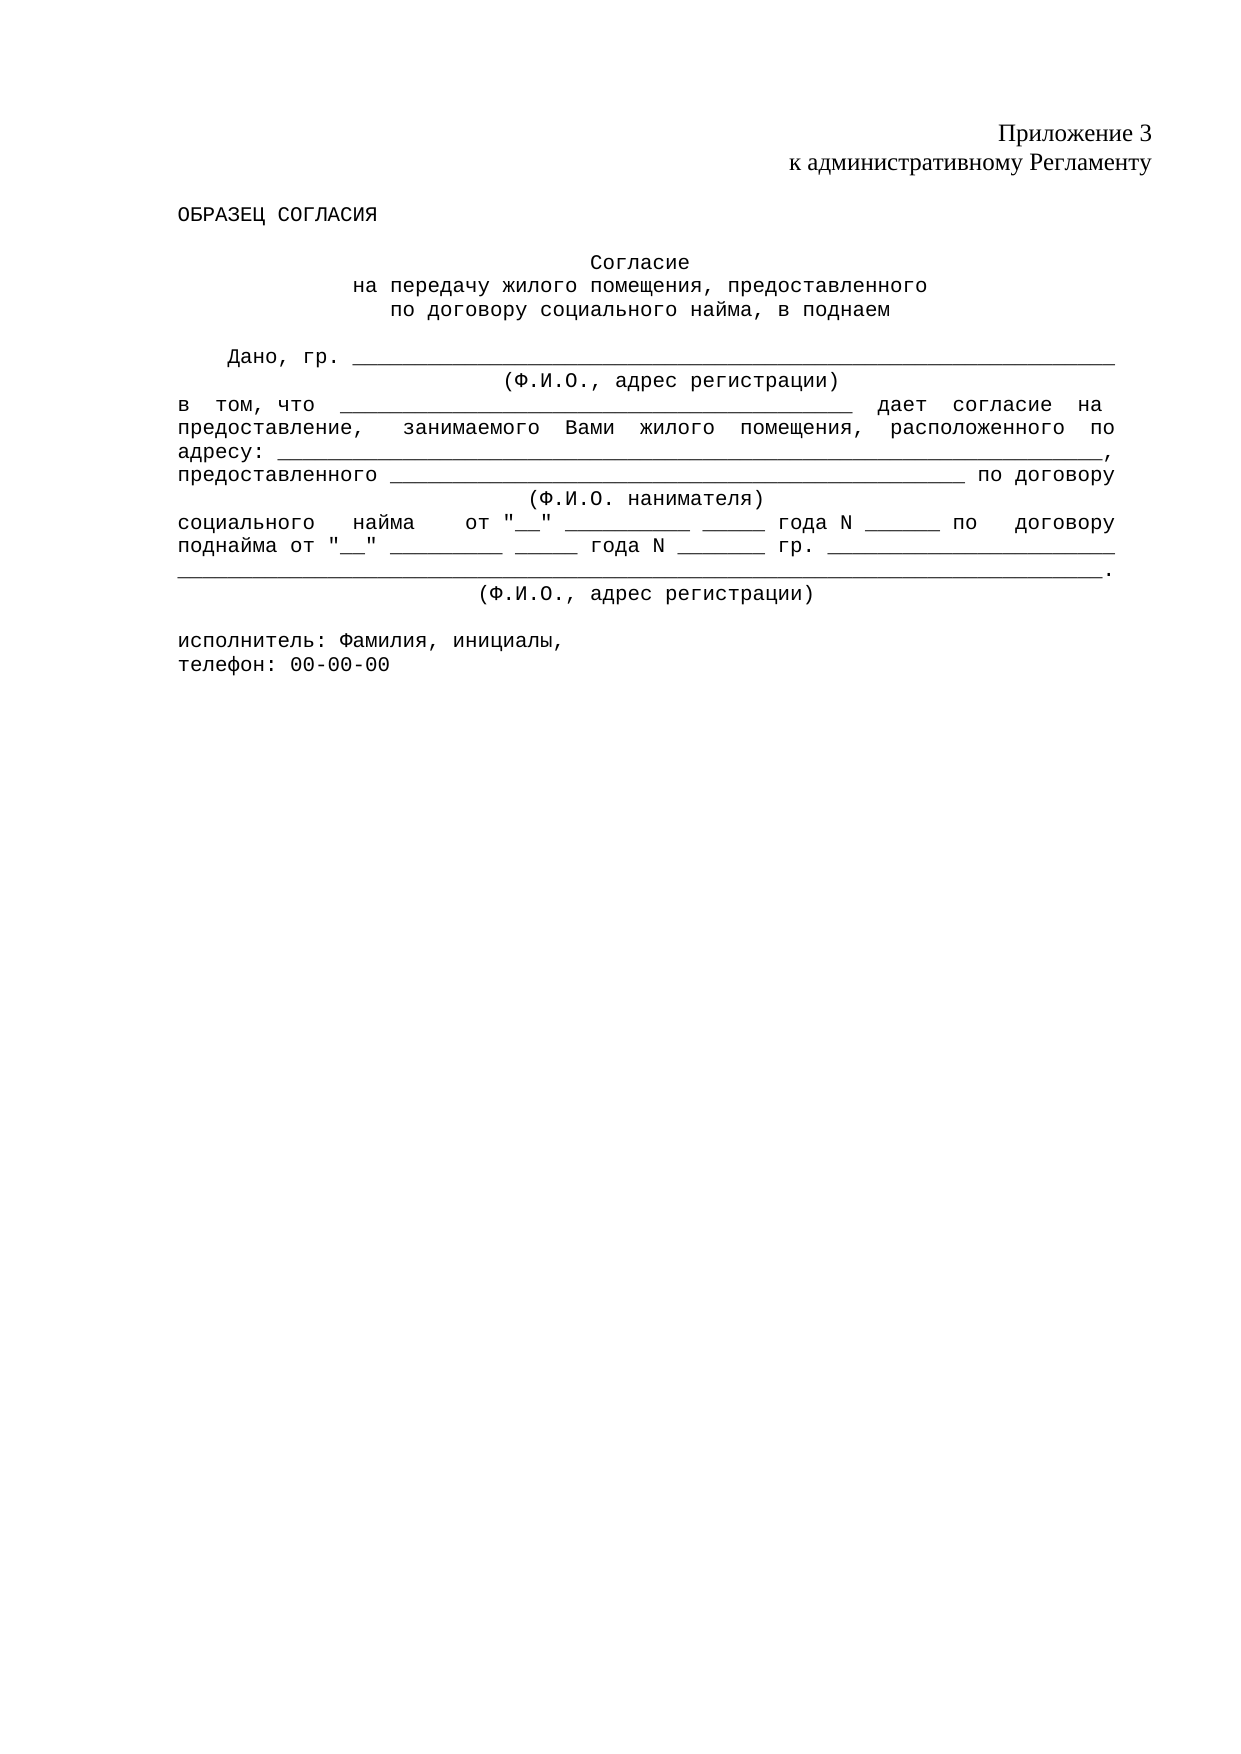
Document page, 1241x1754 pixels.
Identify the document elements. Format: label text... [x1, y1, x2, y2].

text адресу: __________________________________________________________________, [177, 441, 1152, 464]
text к административному Регламенту [177, 147, 1152, 176]
text __________________________________________________________________________. [177, 559, 1152, 583]
text на передачу жилого помещения, предоставленного [177, 275, 1152, 299]
text ОБРАЗЕЦ СОГЛАСИЯ [177, 204, 1152, 228]
text (Ф.И.О., адрес регистрации) [177, 583, 1152, 606]
text поднайма от "__" _________ _____ года N _______ гр. _______________________ [177, 535, 1152, 559]
text исполнитель: Фамилия, инициалы, [177, 630, 1152, 654]
text (Ф.И.О. нанимателя) [177, 488, 1152, 512]
text предоставленного ______________________________________________ по договору [177, 464, 1152, 488]
text по договору социального найма, в поднаем [177, 299, 1152, 323]
text Дано, гр. _____________________________________________________________ [177, 346, 1152, 370]
text предоставление, занимаемого Вами жилого помещения, расположенного по [177, 417, 1152, 441]
text телефон: 00-00-00 [177, 654, 1152, 677]
text социального найма от "__" __________ _____ года N ______ по договору [177, 512, 1152, 535]
text (Ф.И.О., адрес регистрации) [177, 370, 1152, 393]
text Приложение 3 [177, 118, 1152, 147]
text в том, что _________________________________________ дает согласие на [177, 393, 1152, 417]
text Согласие [177, 252, 1152, 275]
